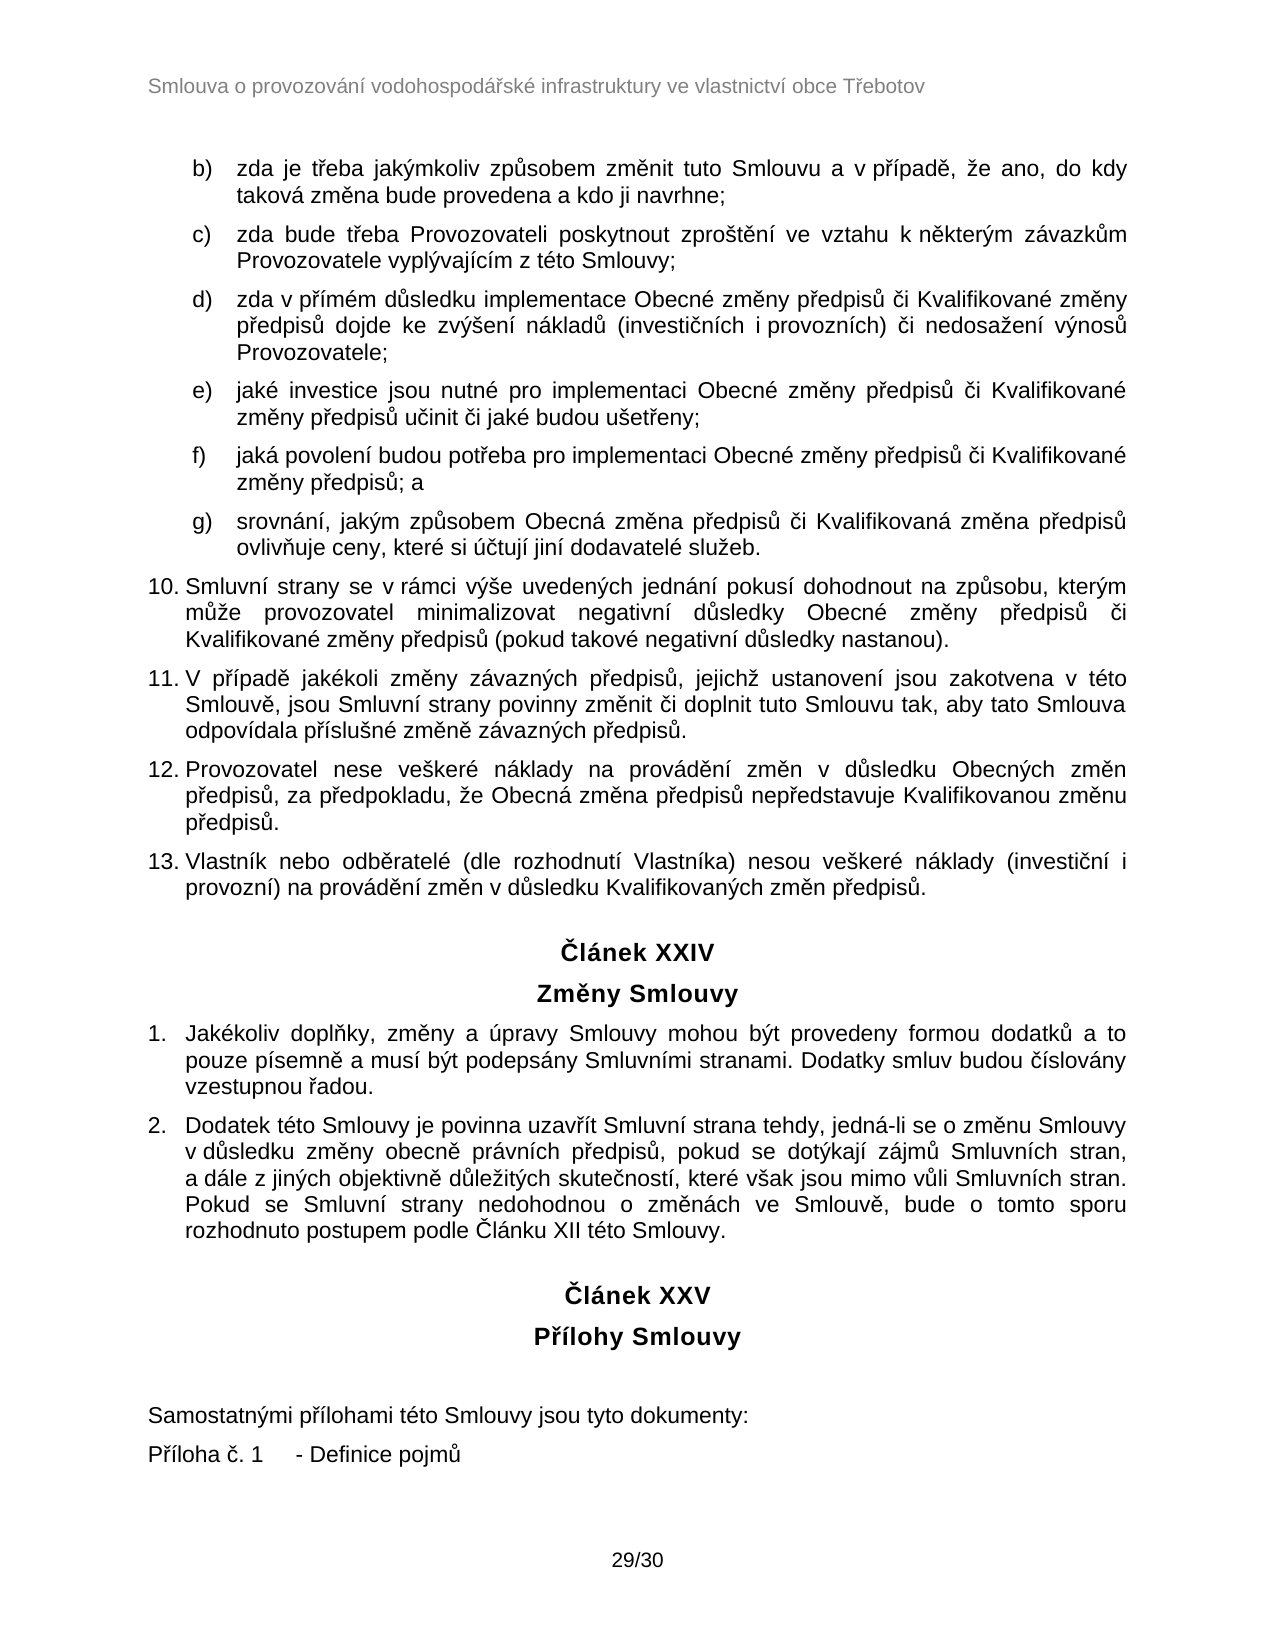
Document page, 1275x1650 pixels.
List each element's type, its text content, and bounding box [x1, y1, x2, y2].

text Samostatnými přílohami této Smlouvy jsou tyto dokumenty: [148, 1402, 1127, 1429]
list jaká povolení budou potřeba pro implementaci Obecné změny předpisů či Kvalifikované změny předpisů; a [192, 442, 1127, 495]
text Příloha č. 1 - Definice pojmů [148, 1441, 1127, 1468]
list srovnání, jakým způsobem Obecná změna předpisů či Kvalifikovaná změna předpisů ovlivňuje ceny, které si účtují jiní dodavatelé služeb. [192, 508, 1127, 560]
subtitle Změny Smlouvy [148, 979, 1127, 1008]
list jaké investice jsou nutné pro implementaci Obecné změny předpisů či Kvalifikované změny předpisů učinit či jaké budou ušetřeny; [192, 377, 1127, 430]
list zda je třeba jakýmkoliv způsobem změnit tuto Smlouvu a v případě, že ano, do kdy taková změna bude provedena a kdo ji navrhne; [192, 155, 1127, 208]
subtitle Článek XXV [148, 1281, 1127, 1310]
list V případě jakékoli změny závazných předpisů, jejichž ustanovení jsou zakotvena v této Smlouvě, jsou Smluvní strany povinny změnit či doplnit tuto Smlouvu tak, aby tato Smlouva odpovídala příslušné změně závazných předpisů. [148, 664, 1127, 743]
list Smluvní strany se v rámci výše uvedených jednání pokusí dohodnout na způsobu, kterým může provozovatel minimalizovat negativní důsledky Obecné změny předpisů či Kvalifikované změny předpisů (pokud takové negativní důsledky nastanou). [148, 573, 1127, 652]
list zda bude třeba Provozovateli poskytnout zproštění ve vztahu k některým závazkům Provozovatele vyplývajícím z této Smlouvy; [192, 221, 1127, 273]
list Provozovatel nese veškeré náklady na provádění změn v důsledku Obecných změn předpisů, za předpokladu, že Obecná změna předpisů nepředstavuje Kvalifikovanou změnu předpisů. [148, 756, 1127, 835]
list Dodatek této Smlouvy je povinna uzavřít Smluvní strana tehdy, jedná-li se o změnu Smlouvy v důsledku změny obecně právních předpisů, pokud se dotýkají zájmů Smluvních stran, a dále z jiných objektivně důležitých skutečností, které však jsou mimo vůli Smluvních stran. Pokud se Smluvní strany nedohodnou o změnách ve Smlouvě, bude o tomto sporu rozhodnuto postupem podle Článku XII této Smlouvy. [148, 1112, 1127, 1244]
subtitle Přílohy Smlouvy [148, 1322, 1127, 1351]
list zda v přímém důsledku implementace Obecné změny předpisů či Kvalifikované změny předpisů dojde ke zvýšení nákladů (investičních i provozních) či nedosažení výnosů Provozovatele; [192, 286, 1127, 365]
list Jakékoliv doplňky, změny a úpravy Smlouvy mohou být provedeny formou dodatků a to pouze písemně a musí být podepsány Smluvními stranami. Dodatky smluv budou číslovány vzestupnou řadou. [148, 1020, 1127, 1099]
list Vlastník nebo odběratelé (dle rozhodnutí Vlastníka) nesou veškeré náklady (investiční i provozní) na provádění změn v důsledku Kvalifikovaných změn předpisů. [148, 848, 1127, 900]
subtitle Článek XXIV [148, 938, 1127, 967]
